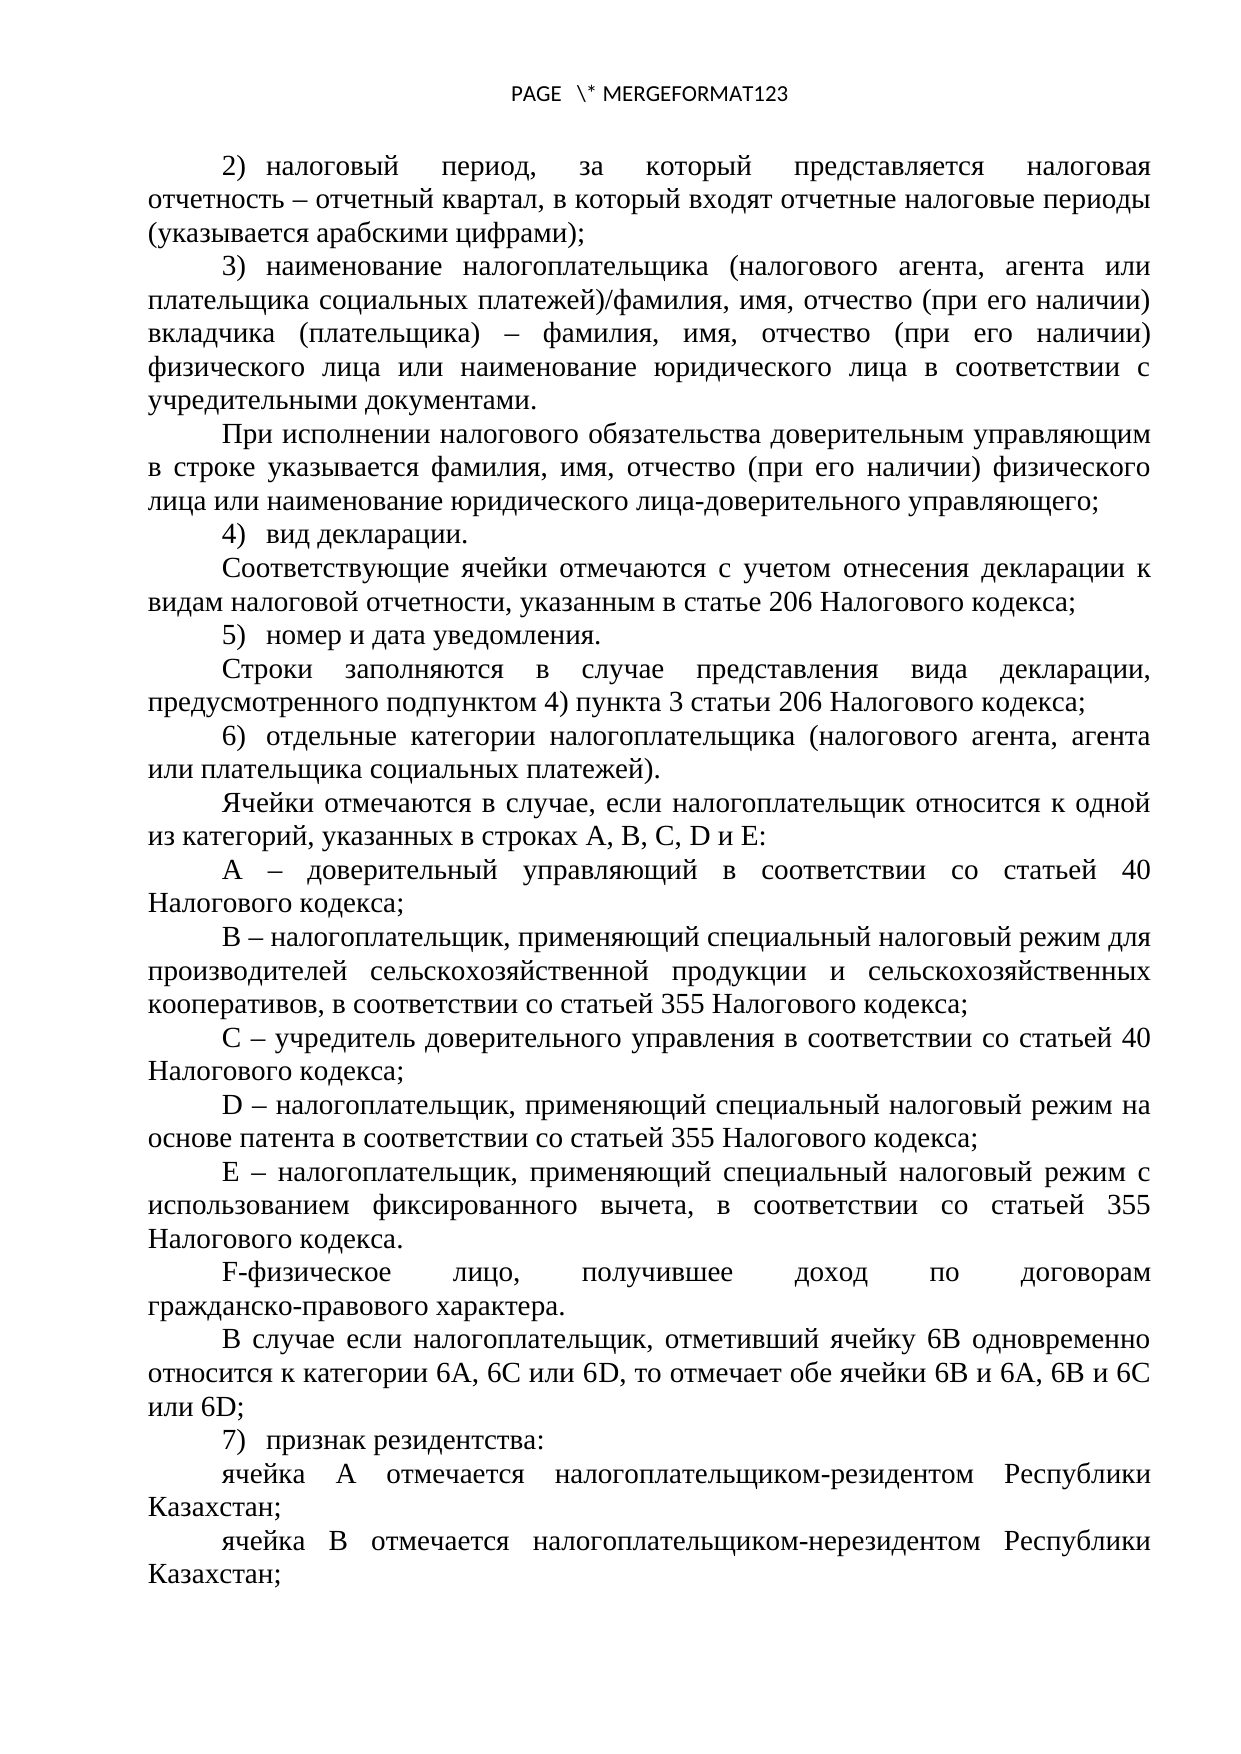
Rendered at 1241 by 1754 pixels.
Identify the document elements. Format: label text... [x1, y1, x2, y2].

text Ячейки отмечаются в случае, если налогоплательщик относится к одной из категорий, указанных в строках А, B, C, D и Е: [148, 785, 1152, 852]
list вид декларации. [148, 517, 1152, 550]
list налоговый период, за который представляется налоговая отчетность – отчетный квартал, в который входят отчетные налоговые периоды (указывается арабскими цифрами); [148, 148, 1152, 248]
text Соответствующие ячейки отмечаются с учетом отнесения декларации к видам налоговой отчетности, указанным в статье 206 Налогового кодекса; [148, 550, 1152, 617]
text D – налогоплательщик, применяющий специальный налоговый режим на основе патента в соответствии со статьей 355 Налогового кодекса; [148, 1087, 1152, 1154]
list наименование налогоплательщика (налогового агента, агента или плательщика социальных платежей)/фамилия, имя, отчество (при его наличии) вкладчика (плательщика) – фамилия, имя, отчество (при его наличии) физического лица или наименование юридического лица в соответствии с учредительными документами. [148, 248, 1152, 416]
list признак резидентства: [148, 1422, 1152, 1456]
text В случае если налогоплательщик, отметивший ячейку 6В одновременно относится к категории 6А, 6С или 6D, то отмечает обе ячейки 6В и 6А, 6В и 6С или 6D; [148, 1322, 1152, 1422]
text F-физическое лицо, получившее доход по договорам гражданско-правового характера. [148, 1254, 1152, 1322]
text Строки заполняются в случае представления вида декларации, предусмотренного подпунктом 4) пункта 3 статьи 206 Налогового кодекса; [148, 651, 1152, 718]
text ячейка А отмечается налогоплательщиком-резидентом Республики Казахстан; [148, 1456, 1152, 1523]
text Е – налогоплательщик, применяющий специальный налоговый режим с использованием фиксированного вычета, в соответствии со статьей 355 Налогового кодекса. [148, 1154, 1152, 1254]
text ячейка В отмечается налогоплательщиком-нерезидентом Республики Казахстан; [148, 1523, 1152, 1590]
text А – доверительный управляющий в соответствии со статьей 40 Налогового кодекса; [148, 852, 1152, 919]
list номер и дата уведомления. [148, 617, 1152, 651]
text При исполнении налогового обязательства доверительным управляющим в строке указывается фамилия, имя, отчество (при его наличии) физического лица или наименование юридического лица-доверительного управляющего; [148, 416, 1152, 517]
text В – налогоплательщик, применяющий специальный налоговый режим для производителей сельскохозяйственной продукции и сельскохозяйственных кооперативов, в соответствии со статьей 355 Налогового кодекса; [148, 919, 1152, 1020]
list отдельные категории налогоплательщика (налогового агента, агента или плательщика социальных платежей). [148, 718, 1152, 785]
text С – учредитель доверительного управления в соответствии со статьей 40 Налогового кодекса; [148, 1020, 1152, 1087]
